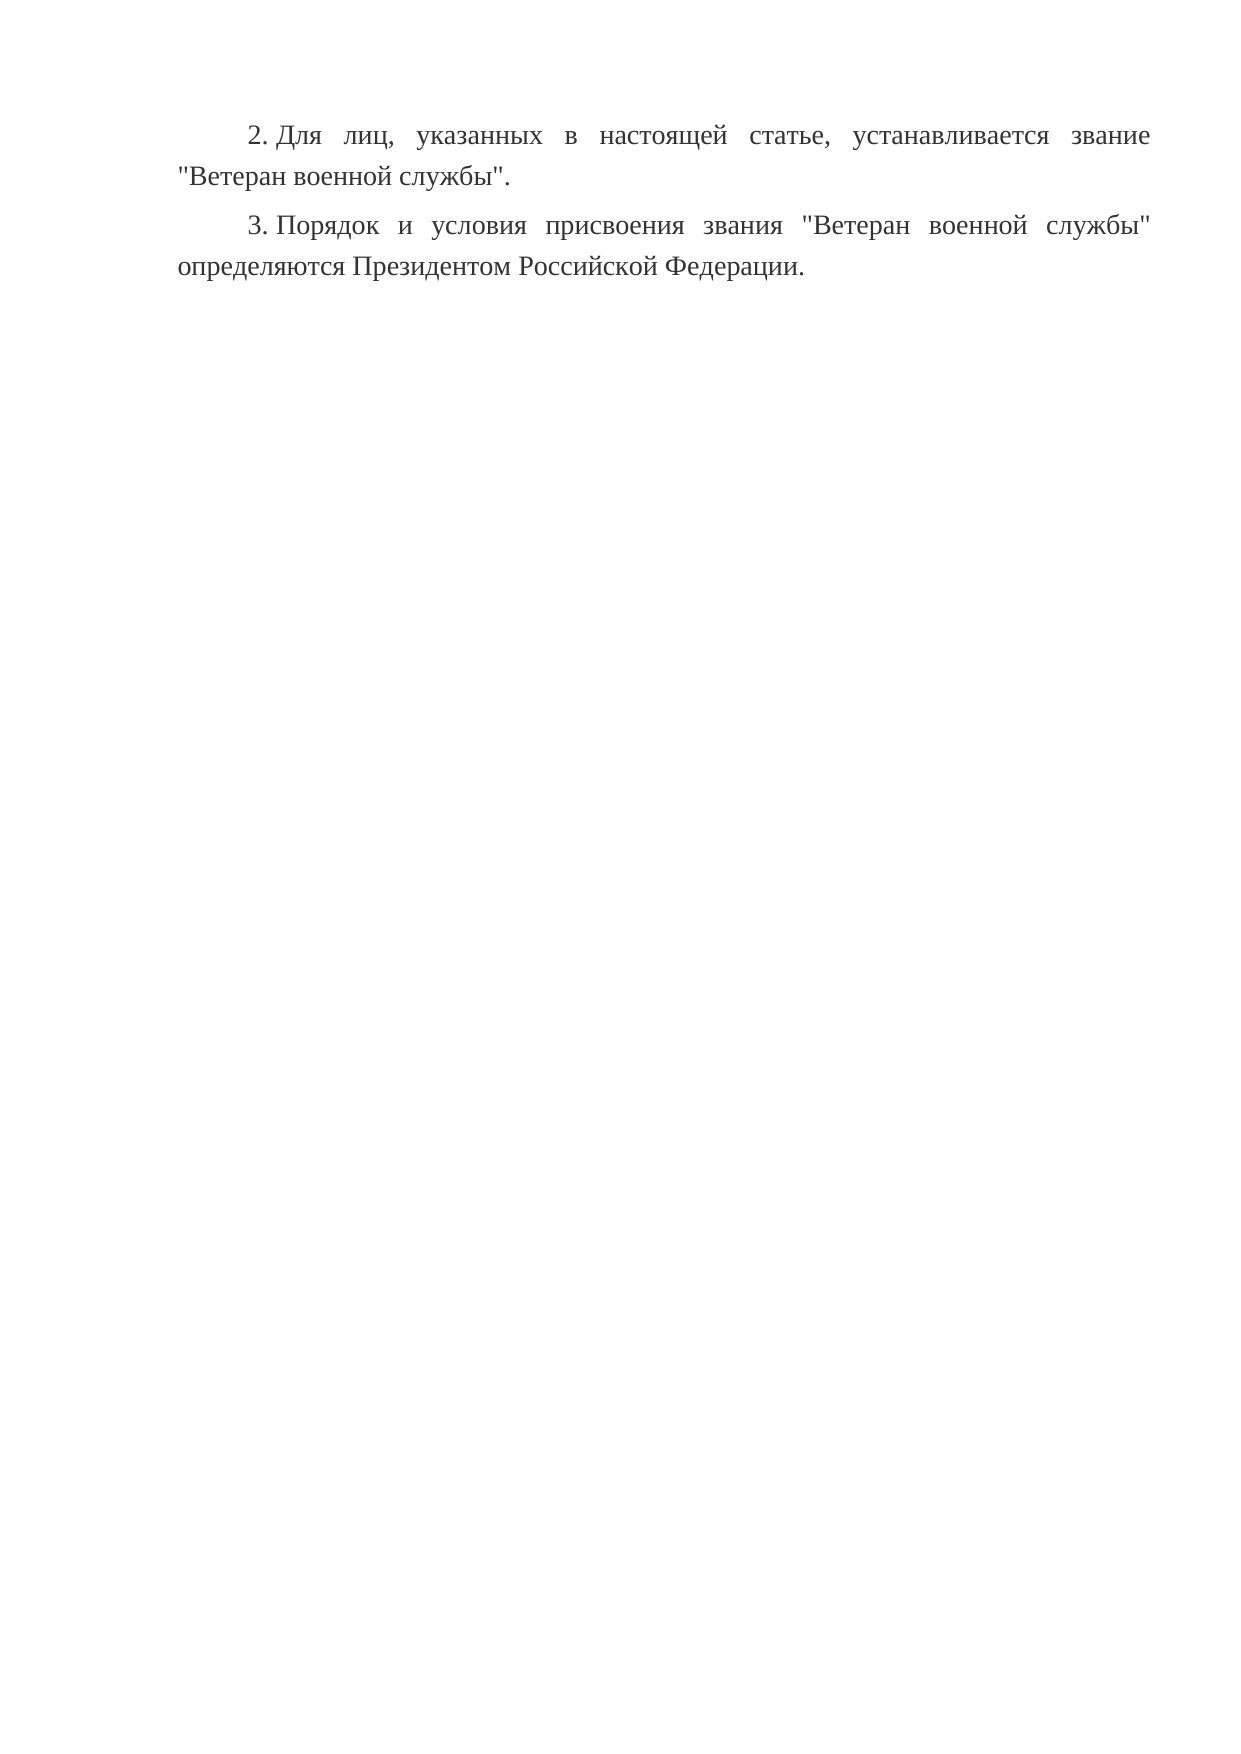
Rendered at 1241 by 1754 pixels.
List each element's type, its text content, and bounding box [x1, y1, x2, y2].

text 2. Для лиц, указанных в настоящей статье, устанавливается звание "Ветеран военной службы". [177, 118, 1152, 191]
text 3. Порядок и условия присвоения звания "Ветеран военной службы" определяются Президентом Российской Федерации. [177, 208, 1152, 281]
